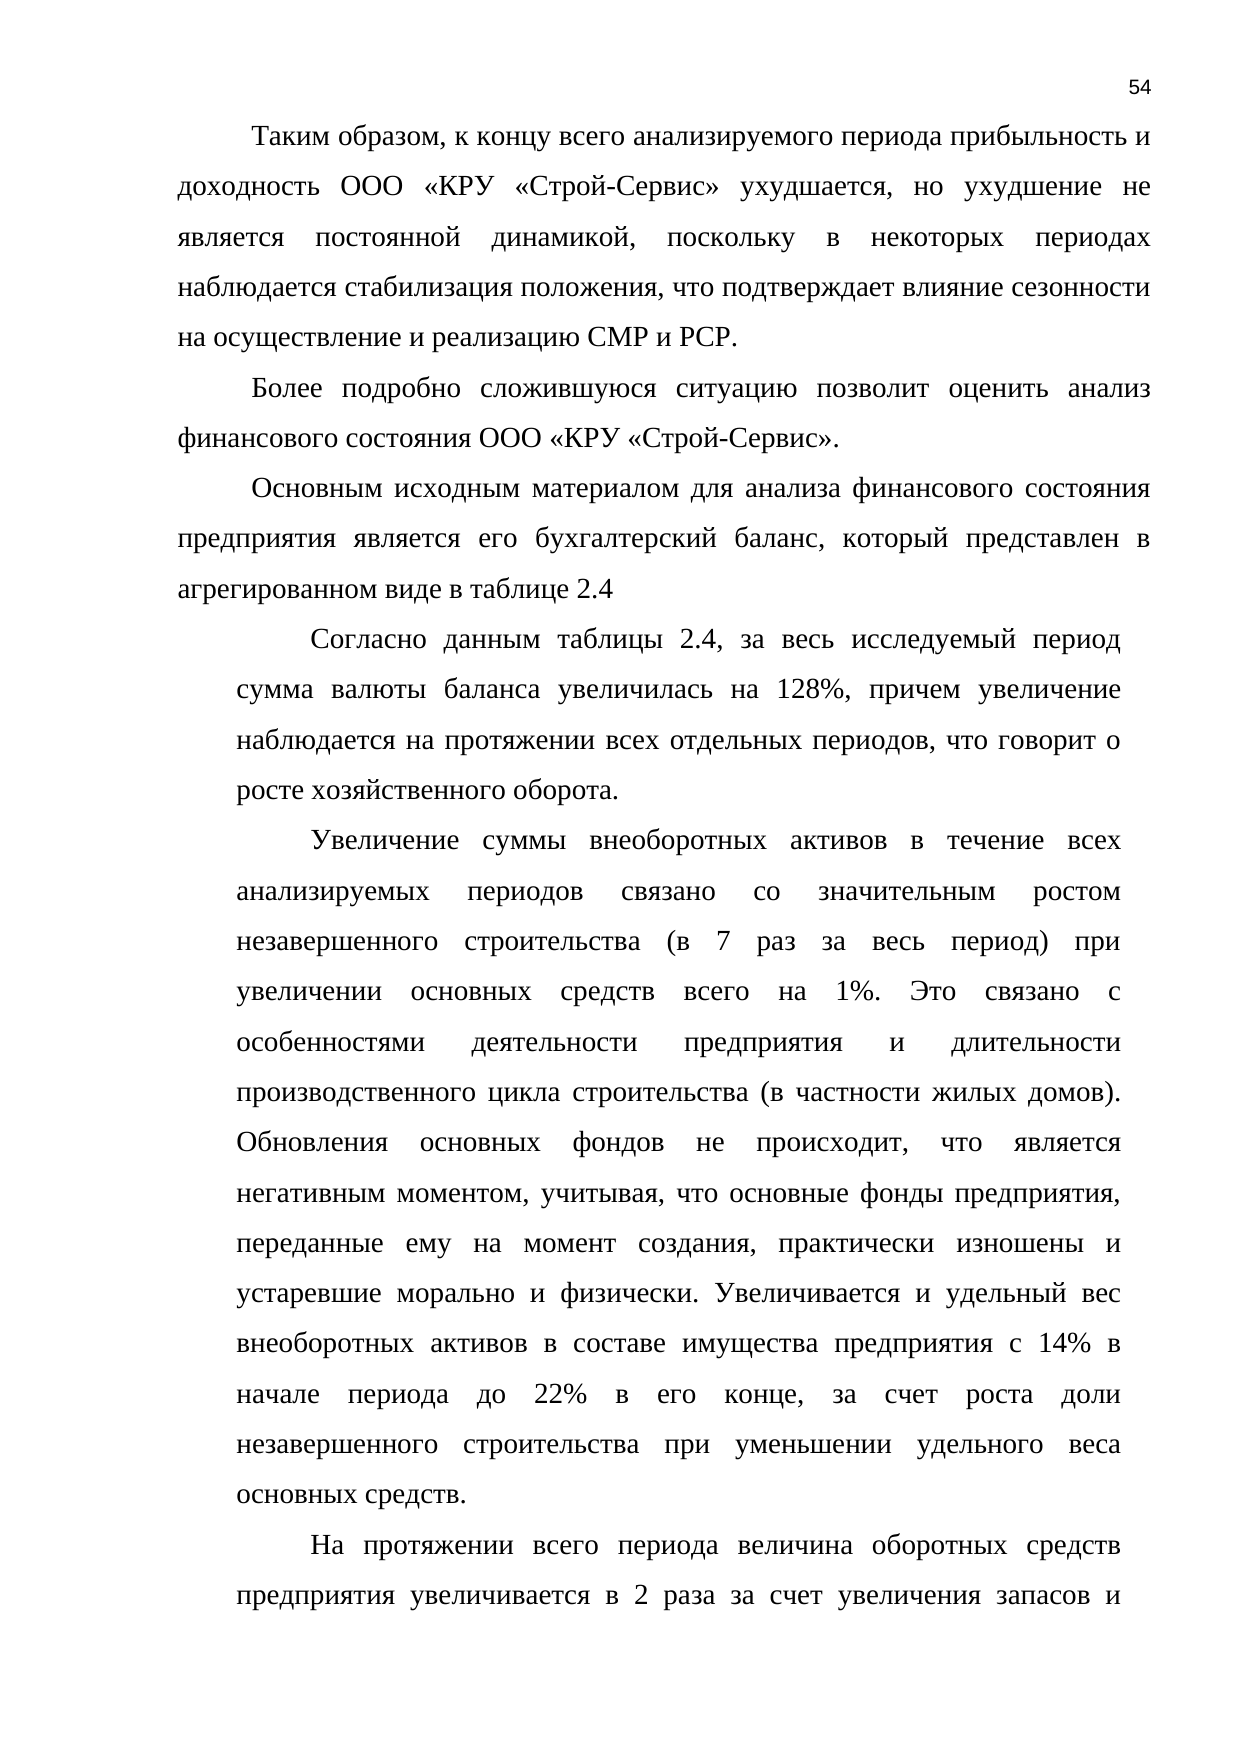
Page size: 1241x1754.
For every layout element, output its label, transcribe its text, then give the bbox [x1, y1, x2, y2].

text Таким образом, к концу всего анализируемого периода прибыльность и доходность ООО «КРУ «Строй-Сервис» ухудшается, но ухудшение не является постоянной динамикой, поскольку в некоторых периодах наблюдается стабилизация положения, что подтверждает влияние сезонности на осуществление и реализацию СМР и РСР. [177, 118, 1152, 353]
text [236, 1527, 1122, 1611]
text Согласно данным таблицы 2.4, за весь исследуемый период сумма валюты баланса увеличилась на 128%, причем увеличение наблюдается на протяжении всех отдельных периодов, что говорит о росте хозяйственного оборота. [236, 621, 1122, 806]
text Увеличение суммы внеоборотных активов в течение всех анализируемых периодов связано со значительным ростом незавершенного строительства (в 7 раз за весь период) при увеличении основных средств всего на 1%. Это связано с особенностями деятельности предприятия и длительности производственного цикла строительства (в частности жилых домов). Обновления основных фондов не происходит, что является негативным моментом, учитывая, что основные фонды предприятия, переданные ему на момент создания, практически изношены и устаревшие морально и физически. Увеличивается и удельный вес внеоборотных активов в составе имущества предприятия с 14% в начале периода до 22% в его конце, за счет роста доли незавершенного строительства при уменьшении удельного веса основных средств. [236, 822, 1122, 1510]
text Основным исходным материалом для анализа финансового состояния предприятия является его бухгалтерский баланс, который представлен в агрегированном виде в таблице 2.4 [177, 470, 1152, 604]
text Более подробно сложившуюся ситуацию позволит оценить анализ финансового состояния ООО «КРУ «Строй-Сервис». [177, 370, 1152, 453]
